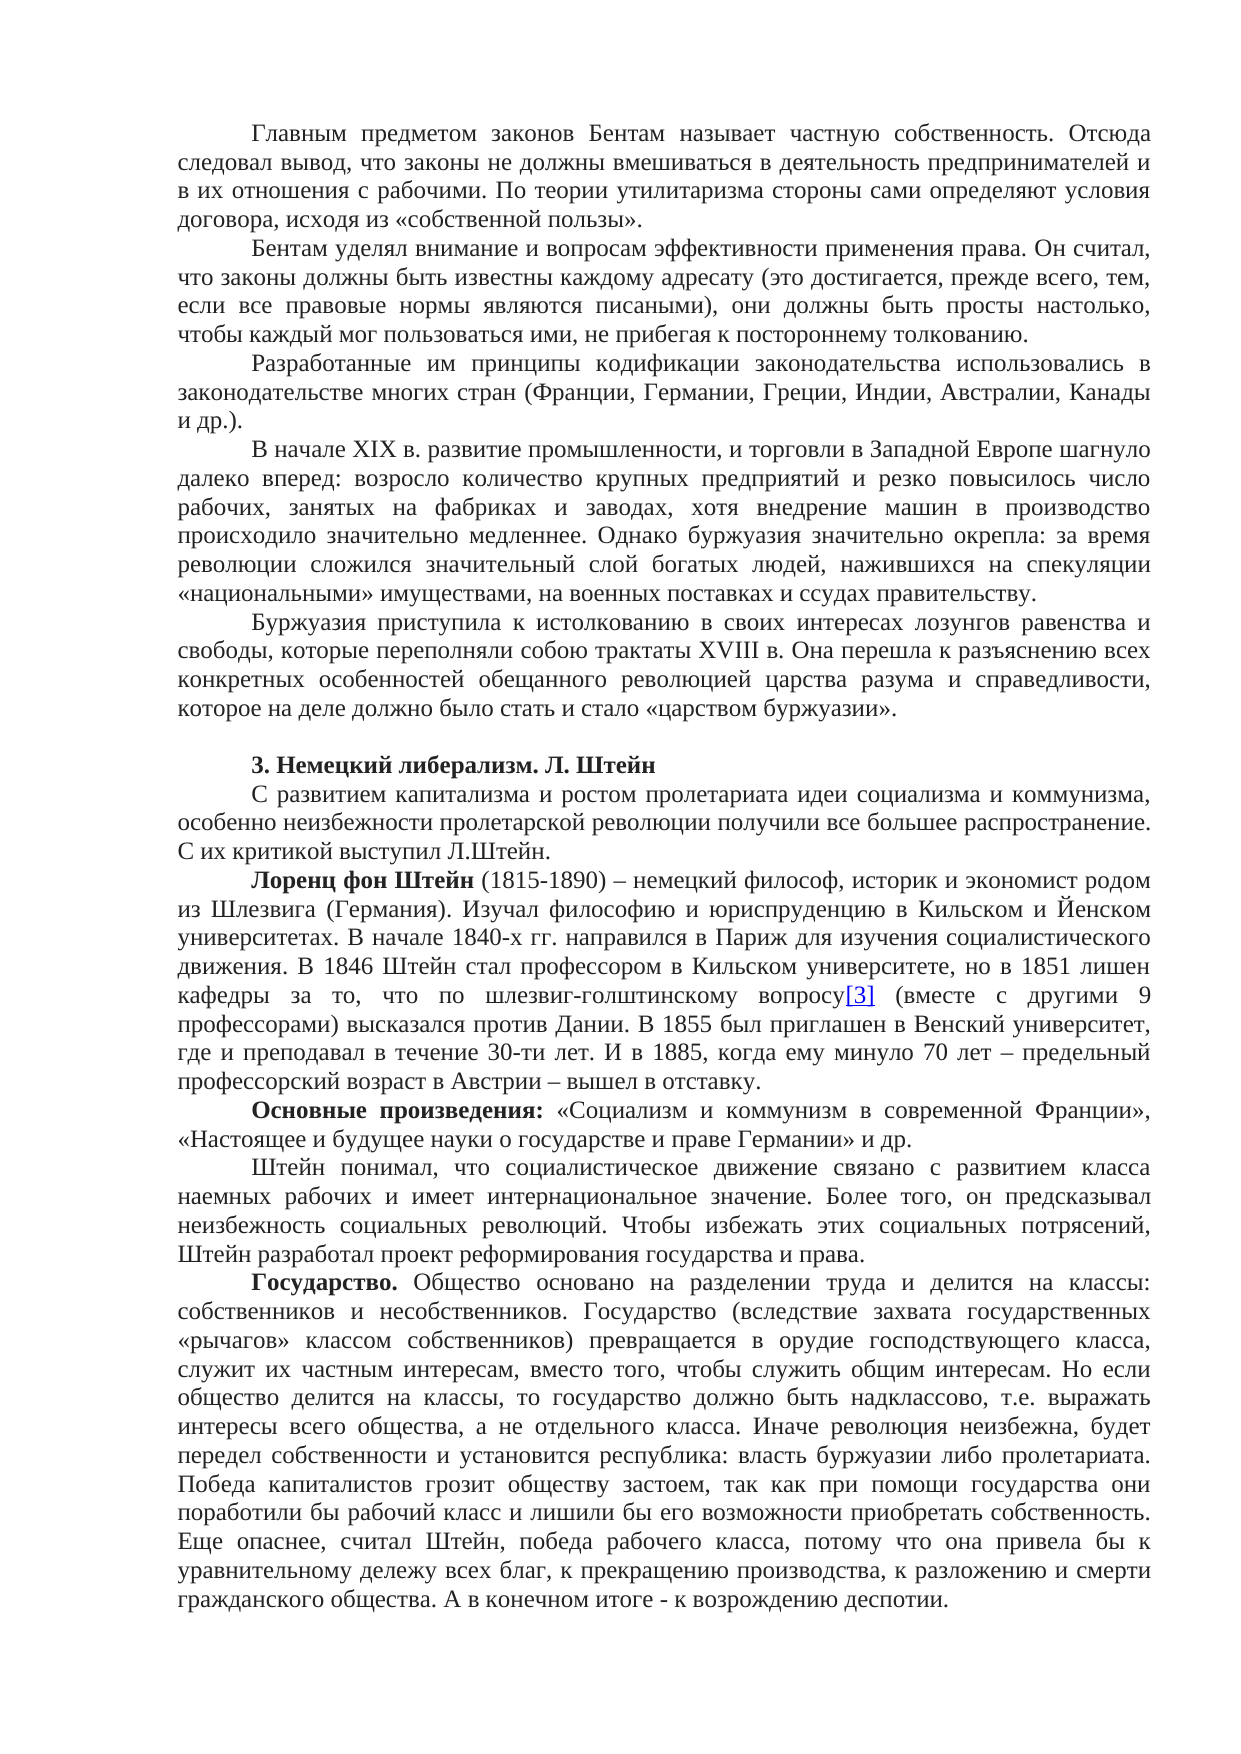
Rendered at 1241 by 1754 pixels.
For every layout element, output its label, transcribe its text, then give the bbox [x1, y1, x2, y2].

text В начале XIX в. развитие промышленности, и торговли в Западной Европе шагнуло далеко вперед: возросло количество крупных предприятий и резко повысилось число рабочих, занятых на фабриках и заводах, хотя внедрение машин в производство происходило значительно медленнее. Однако буржуазия значительно окрепла: за время революции сложился значительный слой богатых людей, нажившихся на спекуляции «национальными» имуществами, на военных поставках и ссудах правительству. [177, 434, 1152, 607]
text С развитием капитализма и ростом пролетариата идеи социализма и коммунизма, особенно неизбежности пролетарской революции получили все большее распространение. С их критикой выступил Л.Штейн. [177, 779, 1152, 865]
text Главным предметом законов Бентам называет частную собственность. Отсюда следовал вывод, что законы не должны вмешиваться в деятельность предпринимателей и в их отношения с рабочими. По теории утилитаризма стороны сами определяют условия договора, исходя из «собственной пользы». [177, 118, 1152, 233]
text 3. Немецкий либерализм. Л. Штейн [177, 750, 1152, 779]
text Государство. Общество основано на разделении труда и делится на классы: собственников и несобственников. Государство (вследствие захвата государственных «рычагов» классом собственников) превращается в орудие господствующего класса, служит их частным интересам, вместо того, чтобы служить общим интересам. Но если общество делится на классы, то государство должно быть надклассово, т.е. выражать интересы всего общества, а не отдельного класса. Иначе революция неизбежна, будет передел собственности и установится республика: власть буржуазии либо пролетариата. Победа капиталистов грозит обществу застоем, так как при помощи государства они поработили бы рабочий класс и лишили бы его возможности приобретать собственность. Еще опаснее, считал Штейн, победа рабочего класса, потому что она привела бы к уравнительному дележу всех благ, к прекращению производства, к разложению и смерти гражданского общества. А в конечном итоге - к возрождению деспотии. [177, 1267, 1152, 1612]
text Лоренц фон Штейн (1815-1890) – немецкий философ, историк и экономист родом из Шлезвига (Германия). Изучал философию и юриспруденцию в Кильском и Йенском университетах. В начале 1840-х гг. направился в Париж для изучения социалистического движения. В 1846 Штейн стал профессором в Кильском университете, но в 1851 лишен кафедры за то, что по шлезвиг-голштинскому вопросу[3] (вместе с другими 9 профессорами) высказался против Дании. В 1855 был приглашен в Венский университет, где и преподавал в течение 30-ти лет. И в 1885, когда ему минуло 70 лет – предельный профессорский возраст в Австрии – вышел в отставку. [177, 865, 1152, 1095]
text Основные произведения: «Социализм и коммунизм в современной Франции», «Настоящее и будущее науки о государстве и праве Германии» и др. [177, 1095, 1152, 1152]
text Штейн понимал, что социалистическое движение связано с развитием класса наемных рабочих и имеет интернациональное значение. Более того, он предсказывал неизбежность социальных революций. Чтобы избежать этих социальных потрясений, Штейн разработал проект реформирования государства и права. [177, 1152, 1152, 1267]
text Разработанные им принципы кодификации законодательства использовались в законодательстве многих стран (Франции, Германии, Греции, Индии, Австралии, Канады и др.). [177, 348, 1152, 434]
text Бентам уделял внимание и вопросам эффективности применения права. Он считал, что законы должны быть известны каждому адресату (это достигается, прежде всего, тем, если все правовые нормы являются писаными), они должны быть просты настолько, чтобы каждый мог пользоваться ими, не прибегая к постороннему толкованию. [177, 233, 1152, 348]
text Буржуазия приступила к истолкованию в своих интересах лозунгов равенства и свободы, которые переполняли собою трактаты XVIII в. Она перешла к разъяснению всех конкретных особенностей обещанного революцией царства разума и справедливости, которое на деле должно было стать и стало «царством буржуазии». [177, 607, 1152, 722]
